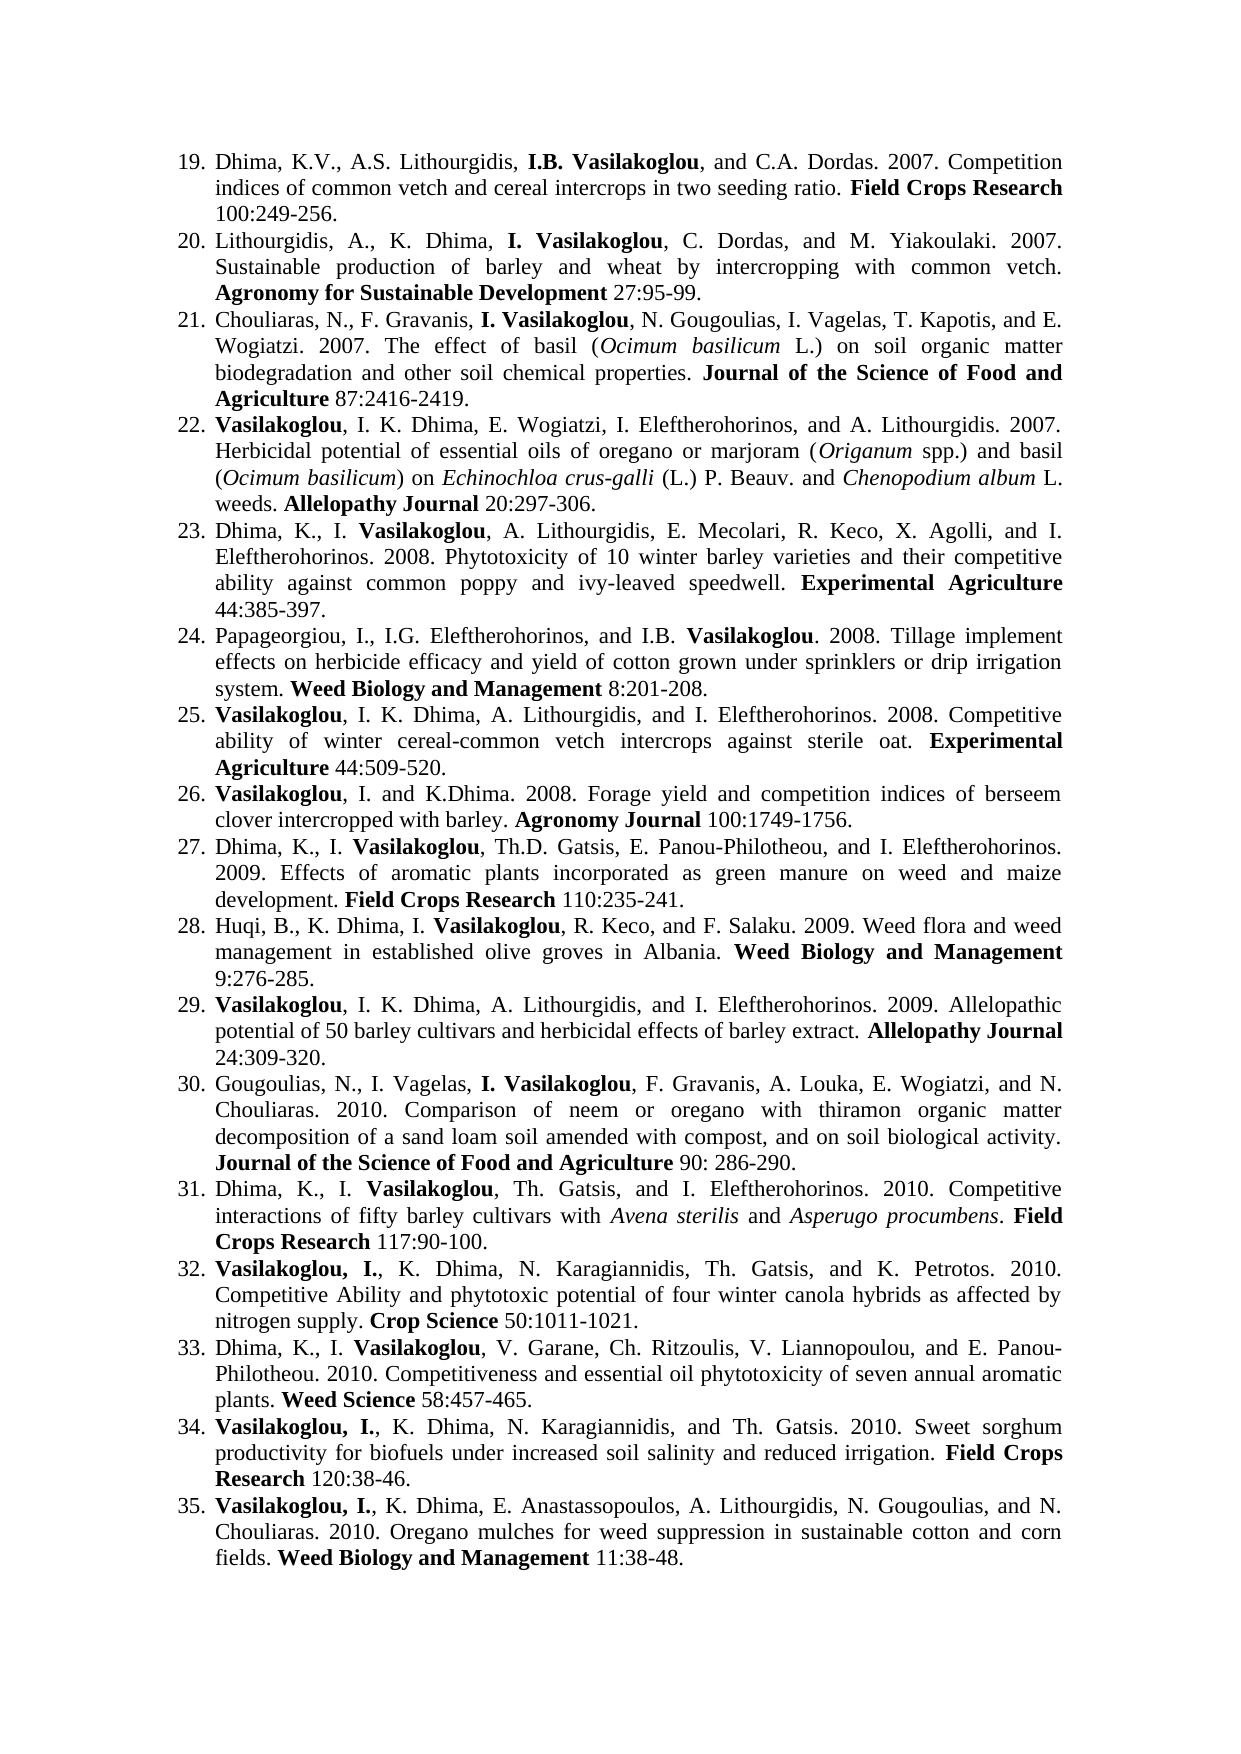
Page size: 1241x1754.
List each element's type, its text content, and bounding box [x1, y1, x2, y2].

list Lithourgidis, A., K. Dhima, I. Vasilakoglou, C. Dordas, and M. Yiakoulaki. 2007. Sustainable production of barley and wheat by intercropping with common vetch. Agronomy for Sustainable Development 27:95-99. [177, 227, 1063, 306]
list Dhima, K., I. Vasilakoglou, Th. Gatsis, and I. Eleftherohorinos. 2010. Competitive interactions of fifty barley cultivars with Avena sterilis and Asperugo procumbens. Field Crops Research 117:90-100. [177, 1176, 1063, 1254]
list Vasilakoglou, I., K. Dhima, N. Karagiannidis, Th. Gatsis, and K. Petrotos. 2010. Competitive Ability and phytotoxic potential of four winter canola hybrids as affected by nitrogen supply. Crop Science 50:1011-1021. [177, 1254, 1063, 1334]
list Vasilakoglou, I. K. Dhima, A. Lithourgidis, and I. Eleftherohorinos. 2008. Competitive ability of winter cereal-common vetch intercrops against sterile oat. Experimental Agriculture 44:509-520. [177, 701, 1063, 780]
list Dhima, K., I. Vasilakoglou, V. Garane, Ch. Ritzoulis, V. Liannopoulou, and E. Panou-Philotheou. 2010. Competitiveness and essential oil phytotoxicity of seven annual aromatic plants. Weed Science 58:457-465. [177, 1334, 1063, 1413]
list Chouliaras, N., F. Gravanis, I. Vasilakoglou, N. Gougoulias, I. Vagelas, T. Kapotis, and E. Wogiatzi. 2007. The effect of basil (Ocimum basilicum L.) on soil organic matter biodegradation and other soil chemical properties. Journal of the Science of Food and Agriculture 87:2416-2419. [177, 306, 1063, 411]
list Vasilakoglou, I., K. Dhima, N. Karagiannidis, and Th. Gatsis. 2010. Sweet sorghum productivity for biofuels under increased soil salinity and reduced irrigation. Field Crops Research 120:38-46. [177, 1413, 1063, 1492]
list Vasilakoglou, I. and K.Dhima. 2008. Forage yield and competition indices of berseem clover intercropped with barley. Agronomy Journal 100:1749-1756. [177, 780, 1063, 833]
list Vasilakoglou, I., K. Dhima, E. Anastassopoulos, A. Lithourgidis, N. Gougoulias, and N. Chouliaras. 2010. Oregano mulches for weed suppression in sustainable cotton and corn fields. Weed Biology and Management 11:38-48. [177, 1492, 1063, 1571]
list Dhima, K., I. Vasilakoglou, Th.D. Gatsis, E. Panou-Philotheou, and I. Eleftherohorinos. 2009. Effects of aromatic plants incorporated as green manure on weed and maize development. Field Crops Research 110:235-241. [177, 833, 1063, 912]
list Dhima, K.V., A.S. Lithourgidis, I.B. Vasilakoglou, and C.A. Dordas. 2007. Competition indices of common vetch and cereal intercrops in two seeding ratio. Field Crops Research 100:249-256. [177, 148, 1063, 227]
list Vasilakoglou, I. K. Dhima, A. Lithourgidis, and I. Eleftherohorinos. 2009. Allelopathic potential of 50 barley cultivars and herbicidal effects of barley extract. Allelopathy Journal 24:309-320. [177, 991, 1063, 1070]
list Papageorgiou, I., I.G. Eleftherohorinos, and I.B. Vasilakoglou. 2008. Tillage implement effects on herbicide efficacy and yield of cotton grown under sprinklers or drip irrigation system. Weed Biology and Management 8:201-208. [177, 622, 1063, 701]
list Huqi, B., K. Dhima, I. Vasilakoglou, R. Keco, and F. Salaku. 2009. Weed flora and weed management in established olive groves in Albania. Weed Biology and Management 9:276-285. [177, 912, 1063, 991]
list Vasilakoglou, I. K. Dhima, E. Wogiatzi, I. Eleftherohorinos, and A. Lithourgidis. 2007. Herbicidal potential of essential oils of oregano or marjoram (Origanum spp.) and basil (Ocimum basilicum) on Echinochloa crus-galli (L.) P. Beauv. and Chenopodium album L. weeds. Allelopathy Journal 20:297-306. [177, 411, 1063, 517]
list Dhima, K., I. Vasilakoglou, A. Lithourgidis, E. Mecolari, R. Keco, X. Agolli, and I. Eleftherohorinos. 2008. Phytotoxicity of 10 winter barley varieties and their competitive ability against common poppy and ivy-leaved speedwell. Experimental Agriculture 44:385-397. [177, 517, 1063, 622]
list Gougoulias, N., I. Vagelas, I. Vasilakoglou, F. Gravanis, A. Louka, E. Wogiatzi, and N. Chouliaras. 2010. Comparison of neem or oregano with thiramon organic matter decomposition of a sand loam soil amended with compost, and on soil biological activity. Journal of the Science of Food and Agriculture 90: 286-290. [177, 1070, 1063, 1176]
